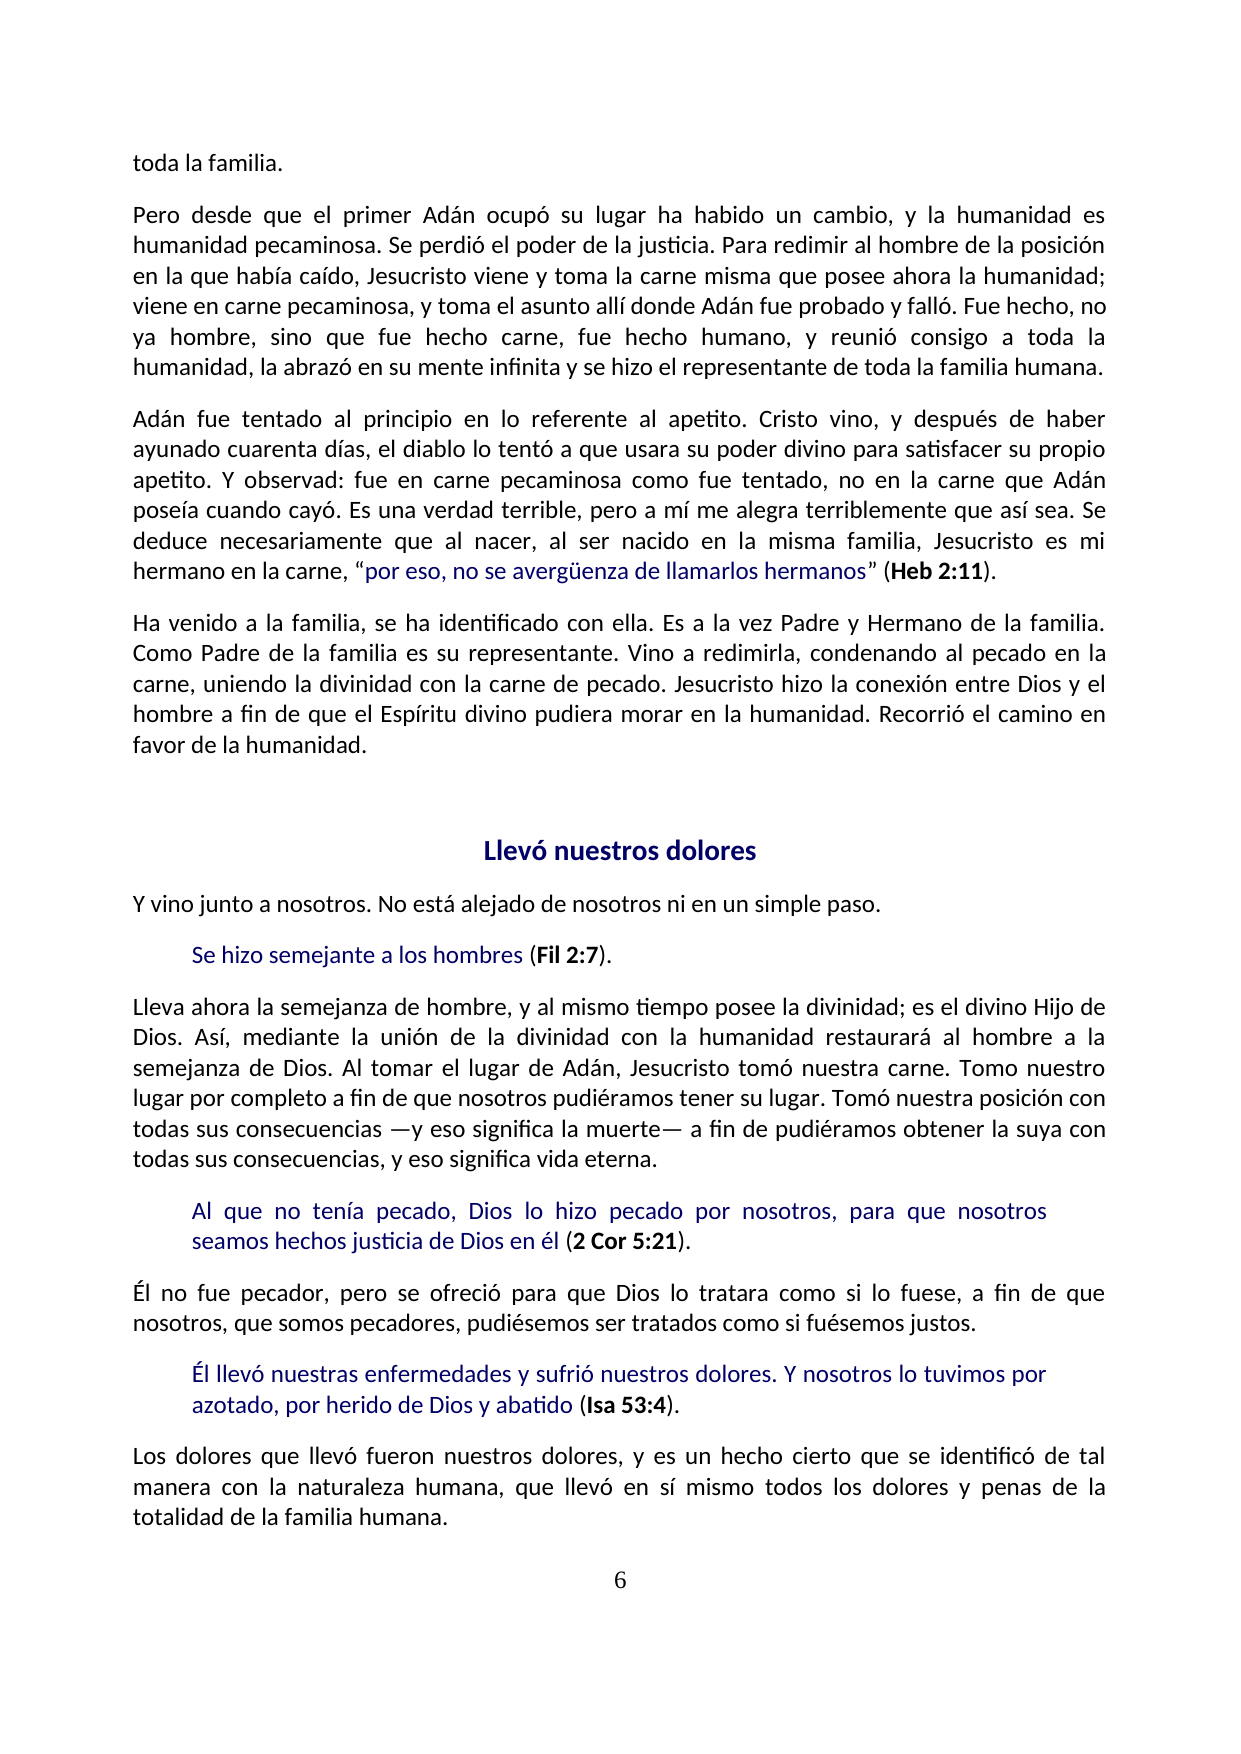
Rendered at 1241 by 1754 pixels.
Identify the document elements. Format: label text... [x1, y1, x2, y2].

text Los dolores que llevó fueron nuestros dolores, y es un hecho cierto que se identificó de tal manera con la naturaleza humana, que llevó en sí mismo todos los dolores y penas de la totalidad de la familia humana. [133, 1440, 1108, 1532]
text Y vino junto a nosotros. No está alejado de nosotros ni en un simple paso. [133, 888, 1108, 919]
text Lleva ahora la semejanza de hombre, y al mismo tiempo posee la divinidad; es el divino Hijo de Dios. Así, mediante la unión de la divinidad con la humanidad restaurará al hombre a la semejanza de Dios. Al tomar el lugar de Adán, Jesucristo tomó nuestra carne. Tomo nuestro lugar por completo a fin de que nosotros pudiéramos tener su lugar. Tomó nuestra posición con todas sus consecuencias —y eso significa la muerte— a fin de pudiéramos obtener la suya con todas sus consecuencias, y eso significa vida eterna. [133, 991, 1108, 1174]
text Se hizo semejante a los hombres (Fil 2:7). [192, 939, 1048, 970]
text Llevó nuestros dolores [133, 832, 1108, 867]
text Al que no tenía pecado, Dios lo hizo pecado por nosotros, para que nosotros seamos hechos justicia de Dios en él (2 Cor 5:21). [192, 1195, 1048, 1256]
text Ha venido a la familia, se ha identificado con ella. Es a la vez Padre y Hermano de la familia. Como Padre de la familia es su representante. Vino a redimirla, condenando al pecado en la carne, uniendo la divinidad con la carne de pecado. Jesucristo hizo la conexión entre Dios y el hombre a fin de que el Espíritu divino pudiera morar en la humanidad. Recorrió el camino en favor de la humanidad. [133, 607, 1108, 759]
text Él llevó nuestras enfermedades y sufrió nuestros dolores. Y nosotros lo tuvimos por azotado, por herido de Dios y abatido (Isa 53:4). [192, 1358, 1048, 1419]
text Adán fue tentado al principio en lo referente al apetito. Cristo vino, y después de haber ayunado cuarenta días, el diablo lo tentó a que usara su poder divino para satisfacer su propio apetito. Y observad: fue en carne pecaminosa como fue tentado, no en la carne que Adán poseía cuando cayó. Es una verdad terrible, pero a mí me alegra terriblemente que así sea. Se deduce necesariamente que al nacer, al ser nacido en la misma familia, Jesucristo es mi hermano en la carne, “por eso, no se avergüenza de llamarlos hermanos” (Heb 2:11). [133, 403, 1108, 586]
text Él no fue pecador, pero se ofreció para que Dios lo tratara como si lo fuese, a fin de que nosotros, que somos pecadores, pudiésemos ser tratados como si fuésemos justos. [133, 1277, 1108, 1338]
text Pero desde que el primer Adán ocupó su lugar ha habido un cambio, y la humanidad es humanidad pecaminosa. Se perdió el poder de la justicia. Para redimir al hombre de la posición en la que había caído, Jesucristo viene y toma la carne misma que posee ahora la humanidad; viene en carne pecaminosa, y toma el asunto allí donde Adán fue probado y falló. Fue hecho, no ya hombre, sino que fue hecho carne, fue hecho humano, y reunió consigo a toda la humanidad, la abrazó en su mente infinita y se hizo el representante de toda la familia humana. [133, 199, 1108, 382]
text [133, 148, 1108, 178]
